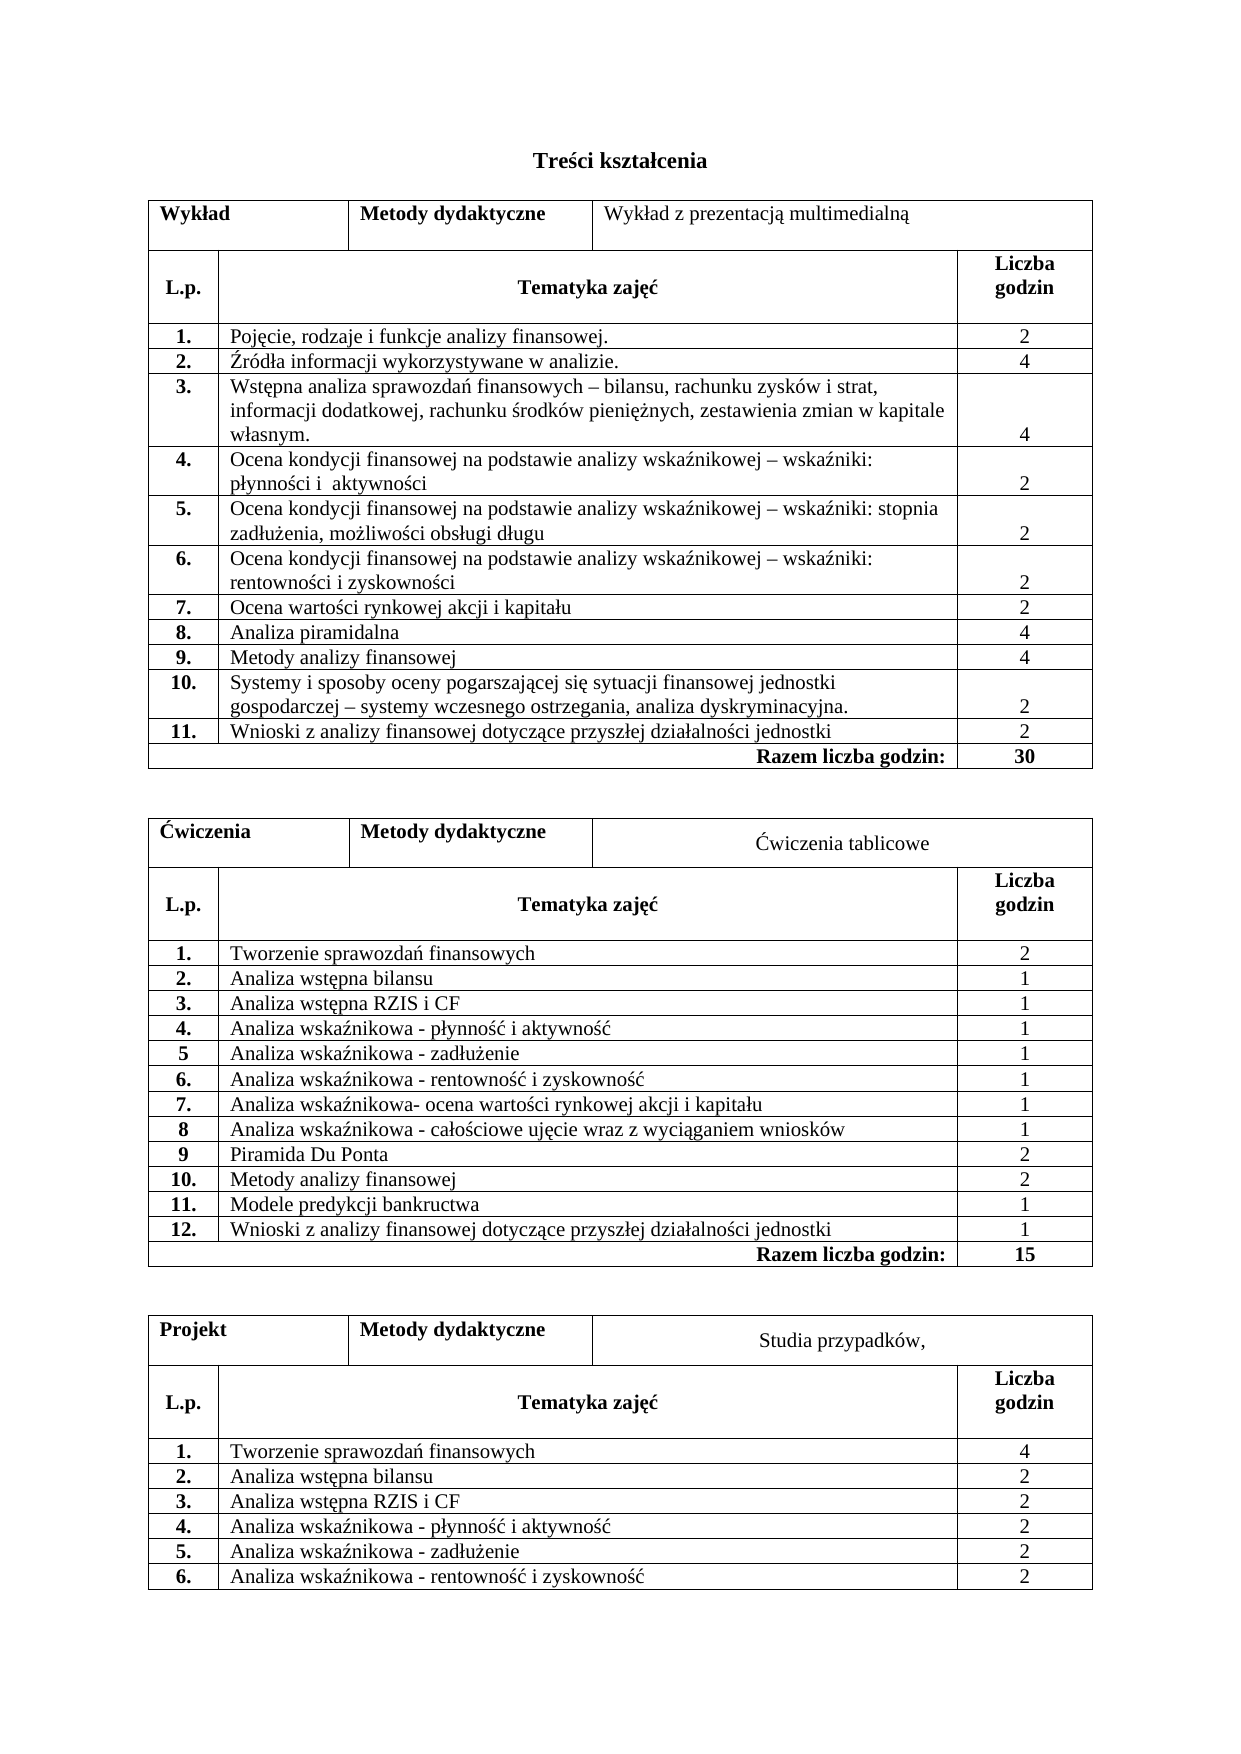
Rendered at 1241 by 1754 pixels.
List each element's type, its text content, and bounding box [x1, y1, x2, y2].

table_cell 2 [958, 1142, 1092, 1166]
table_cell 10. [149, 670, 218, 718]
table_cell 5. [149, 496, 218, 544]
table_cell 30 [958, 744, 1092, 768]
table_cell Tematyka zajęć [219, 1366, 957, 1438]
table_cell 9. [149, 645, 218, 669]
table_cell 1 [958, 966, 1092, 990]
table_cell 2 [958, 1464, 1092, 1488]
table_cell 4. [149, 1514, 218, 1538]
table_cell 2 [958, 546, 1092, 594]
table_cell 2 [958, 1514, 1092, 1538]
table_cell 1. [149, 1439, 218, 1463]
table_cell 4 [958, 1439, 1092, 1463]
table_cell L.p. [149, 1366, 218, 1438]
table_cell 1 [958, 1041, 1092, 1065]
table_cell Analiza wstępna RZIS i CF [219, 1489, 957, 1513]
table_cell 2. [149, 1464, 218, 1488]
table_cell Systemy i sposoby oceny pogarszającej się sytuacji finansowej jednostki gospodarczej – systemy wczesnego ostrzegania, analiza dyskryminacyjna. [219, 670, 957, 718]
table_header Projekt [149, 1316, 348, 1364]
table_cell 1 [958, 1092, 1092, 1116]
table_cell Analiza wskaźnikowa - zadłużenie [219, 1041, 957, 1065]
table_cell Razem liczba godzin: [149, 744, 957, 768]
table_cell 4 [958, 374, 1092, 446]
table_cell 12. [149, 1217, 218, 1241]
table_cell 15 [958, 1242, 1092, 1266]
table_cell Modele predykcji bankructwa [219, 1192, 957, 1216]
table_cell Razem liczba godzin: [149, 1242, 957, 1266]
table_cell 3. [149, 1489, 218, 1513]
table_cell 9 [149, 1142, 218, 1166]
table_cell 4. [149, 1016, 218, 1040]
table_cell 8. [149, 620, 218, 644]
table_cell 2. [149, 349, 218, 373]
table_cell 5. [149, 1539, 218, 1563]
table_cell Tworzenie sprawozdań finansowych [219, 1439, 957, 1463]
table_header Wykład z prezentacją multimedialną [593, 201, 1092, 249]
table_cell Analiza wskaźnikowa - płynność i aktywność [219, 1514, 957, 1538]
table_cell 8 [149, 1117, 218, 1141]
table_cell 1 [958, 1192, 1092, 1216]
table_cell 1 [958, 1117, 1092, 1141]
table_cell 2 [958, 719, 1092, 743]
table_cell Tematyka zajęć [219, 868, 957, 940]
table_cell 6. [149, 1066, 218, 1091]
table_cell Ocena kondycji finansowej na podstawie analizy wskaźnikowej – wskaźniki: płynności i aktywności [219, 447, 957, 495]
table_cell 2 [958, 1167, 1092, 1191]
table_cell 1 [958, 1217, 1092, 1241]
table_cell Analiza wskaźnikowa- ocena wartości rynkowej akcji i kapitału [219, 1092, 957, 1116]
table_cell 6. [149, 546, 218, 594]
table_cell 5 [149, 1041, 218, 1065]
table_header Metody dydaktyczne [349, 201, 592, 249]
table_cell 4. [149, 447, 218, 495]
table_cell 11. [149, 1192, 218, 1216]
table_cell Analiza wstępna bilansu [219, 1464, 957, 1488]
table_cell Metody analizy finansowej [219, 1167, 957, 1191]
table_cell Piramida Du Ponta [219, 1142, 957, 1166]
table_header Metody dydaktyczne [349, 1316, 592, 1364]
table_cell 1 [958, 1066, 1092, 1091]
table_cell Analiza wskaźnikowa - zadłużenie [219, 1539, 957, 1563]
table_cell 4 [958, 620, 1092, 644]
table_cell 3. [149, 374, 218, 446]
table_header Metody dydaktyczne [350, 819, 592, 867]
table_cell Tworzenie sprawozdań finansowych [219, 941, 957, 965]
table_cell Ocena kondycji finansowej na podstawie analizy wskaźnikowej – wskaźniki: rentowności i zyskowności [219, 546, 957, 594]
table_cell 3. [149, 991, 218, 1015]
table_cell 2. [149, 966, 218, 990]
table_cell 7. [149, 595, 218, 619]
table_cell 1. [149, 324, 218, 348]
table_cell Wstępna analiza sprawozdań finansowych – bilansu, rachunku zysków i strat, informacji dodatkowej, rachunku środków pieniężnych, zestawienia zmian w kapitale własnym. [219, 374, 957, 446]
table_cell 11. [149, 719, 218, 743]
table_header Ćwiczenia [149, 819, 349, 867]
table_cell 4 [958, 645, 1092, 669]
table_cell Wnioski z analizy finansowej dotyczące przyszłej działalności jednostki [219, 719, 957, 743]
table_cell 1 [958, 1016, 1092, 1040]
table_cell Analiza wskaźnikowa - płynność i aktywność [219, 1016, 957, 1040]
table_cell Analiza piramidalna [219, 620, 957, 644]
table_header Studia przypadków, [593, 1316, 1092, 1364]
table_cell Pojęcie, rodzaje i funkcje analizy finansowej. [219, 324, 957, 348]
table_cell 2 [958, 595, 1092, 619]
table_cell Analiza wskaźnikowa - rentowność i zyskowność [219, 1066, 957, 1091]
table_cell Metody analizy finansowej [219, 645, 957, 669]
table_cell 2 [958, 941, 1092, 965]
table_header Ćwiczenia tablicowe [593, 819, 1092, 867]
table_cell 2 [958, 324, 1092, 348]
table_cell L.p. [149, 251, 218, 323]
table_cell 1 [958, 991, 1092, 1015]
table_cell L.p. [149, 868, 218, 940]
text Treści kształcenia [148, 148, 1093, 174]
table_cell Liczba godzin [958, 1366, 1092, 1438]
table_cell 2 [958, 1489, 1092, 1513]
table_cell Źródła informacji wykorzystywane w analizie. [219, 349, 957, 373]
table_cell Ocena wartości rynkowej akcji i kapitału [219, 595, 957, 619]
table_cell Liczba godzin [958, 868, 1092, 940]
table_cell 4 [958, 349, 1092, 373]
table_cell 2 [958, 1539, 1092, 1563]
table_cell 7. [149, 1092, 218, 1116]
table_cell 10. [149, 1167, 218, 1191]
table_cell Wnioski z analizy finansowej dotyczące przyszłej działalności jednostki [219, 1217, 957, 1241]
table_cell Liczba godzin [958, 251, 1092, 323]
table_cell 2 [958, 496, 1092, 544]
table_cell 2 [958, 1564, 1092, 1588]
table_cell 2 [958, 447, 1092, 495]
table_cell Tematyka zajęć [219, 251, 957, 323]
table_cell 2 [958, 670, 1092, 718]
table_cell Analiza wskaźnikowa - całościowe ujęcie wraz z wyciąganiem wniosków [219, 1117, 957, 1141]
table_cell Analiza wskaźnikowa - rentowność i zyskowność [219, 1564, 957, 1588]
table_cell Analiza wstępna bilansu [219, 966, 957, 990]
table_cell 6. [149, 1564, 218, 1588]
table_cell Analiza wstępna RZIS i CF [219, 991, 957, 1015]
table_header Wykład [149, 201, 348, 249]
table_cell 1. [149, 941, 218, 965]
table_cell Ocena kondycji finansowej na podstawie analizy wskaźnikowej – wskaźniki: stopnia zadłużenia, możliwości obsługi długu [219, 496, 957, 544]
